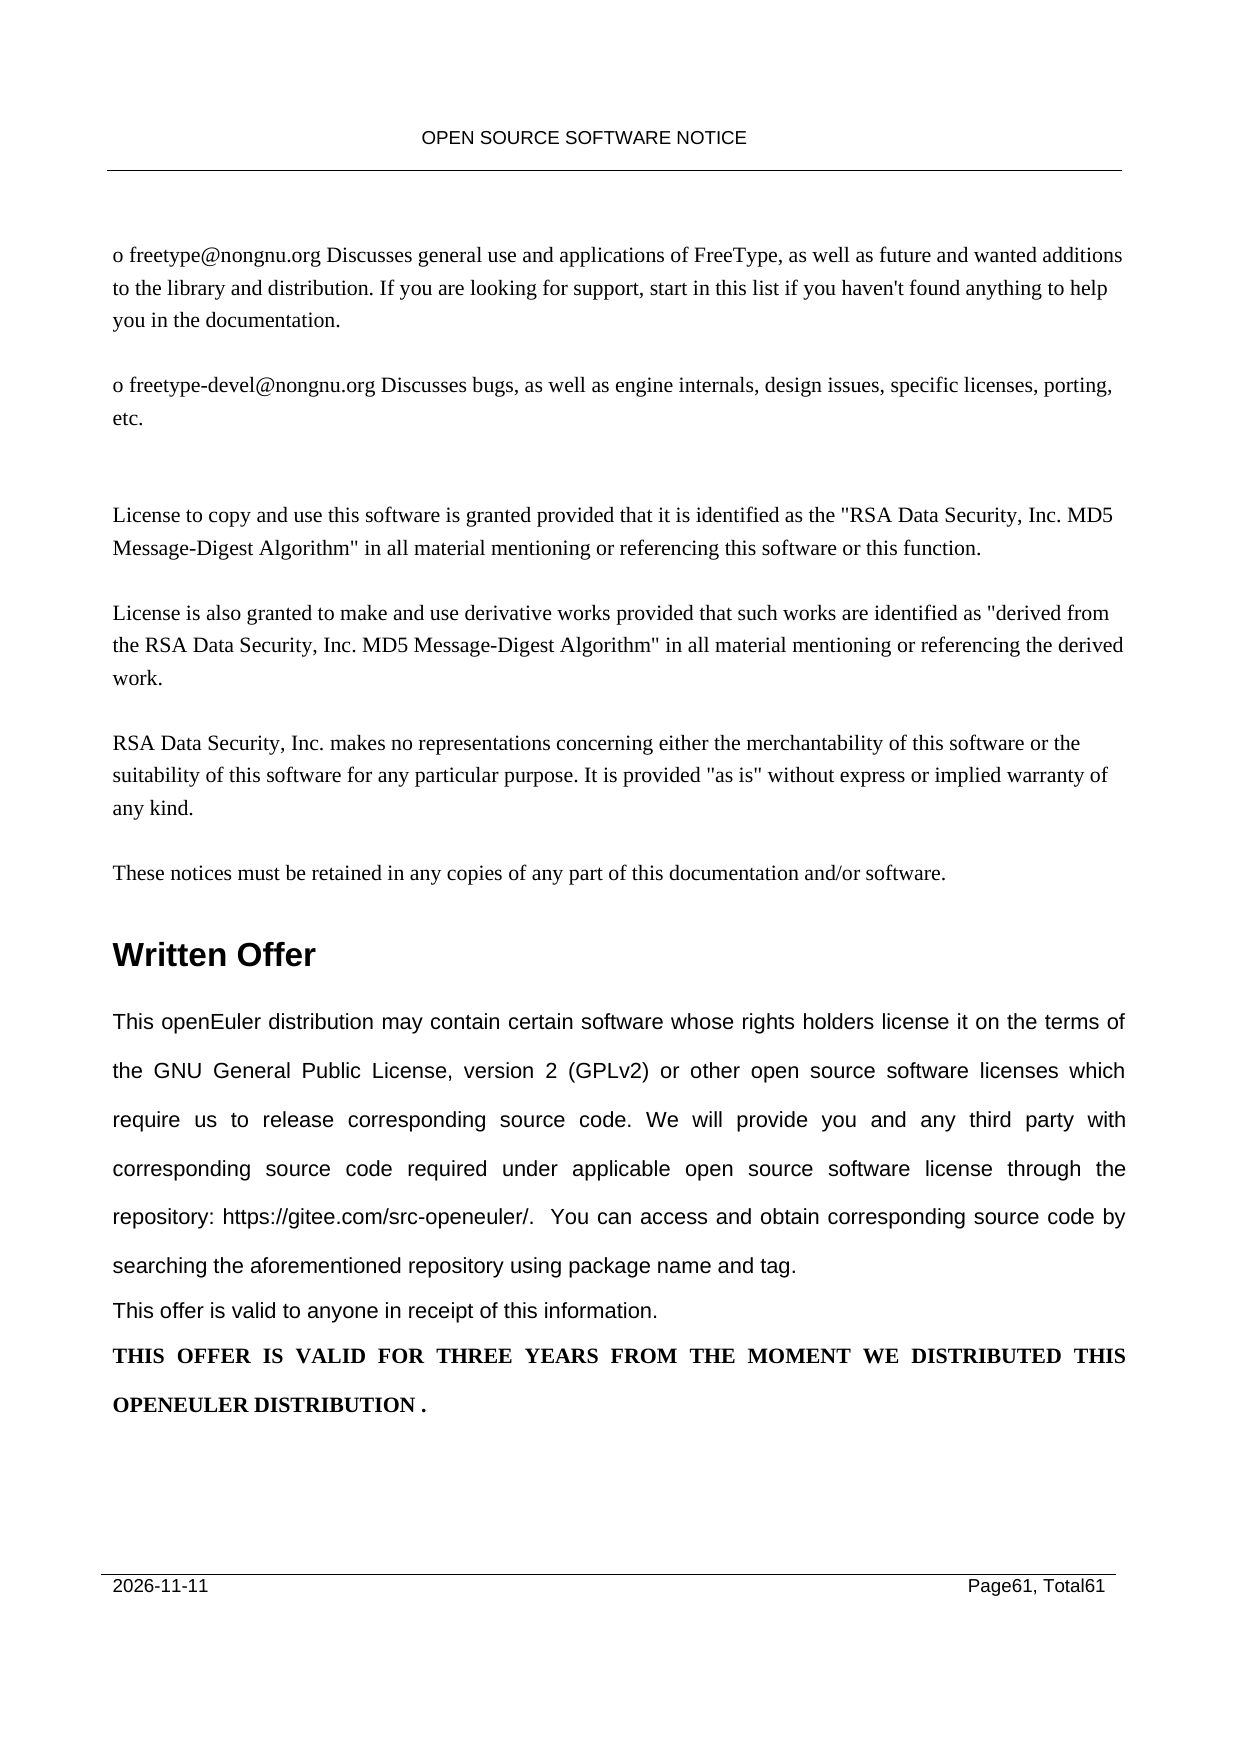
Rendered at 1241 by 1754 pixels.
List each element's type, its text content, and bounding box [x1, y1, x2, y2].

text Written Offer [112, 921, 1128, 986]
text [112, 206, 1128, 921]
text THIS OFFER IS VALID FOR THREE YEARS FROM THE MOMENT WE DISTRIBUTED THIS OPENEULER DISTRIBUTION . [112, 1339, 1128, 1421]
text This openEuler distribution may contain certain software whose rights holders license it on the terms of the GNU General Public License, version 2 (GPLv2) or other open source software licenses which require us to release corresponding source code. We will provide you and any third party with corresponding source code required under applicable open source software license through the repository: https://gitee.com/src-openeuler/. You can access and obtain corresponding source code by searching the aforementioned repository using package name and tag. [112, 1006, 1128, 1282]
text This offer is valid to anyone in receipt of this information. [112, 1294, 1128, 1327]
